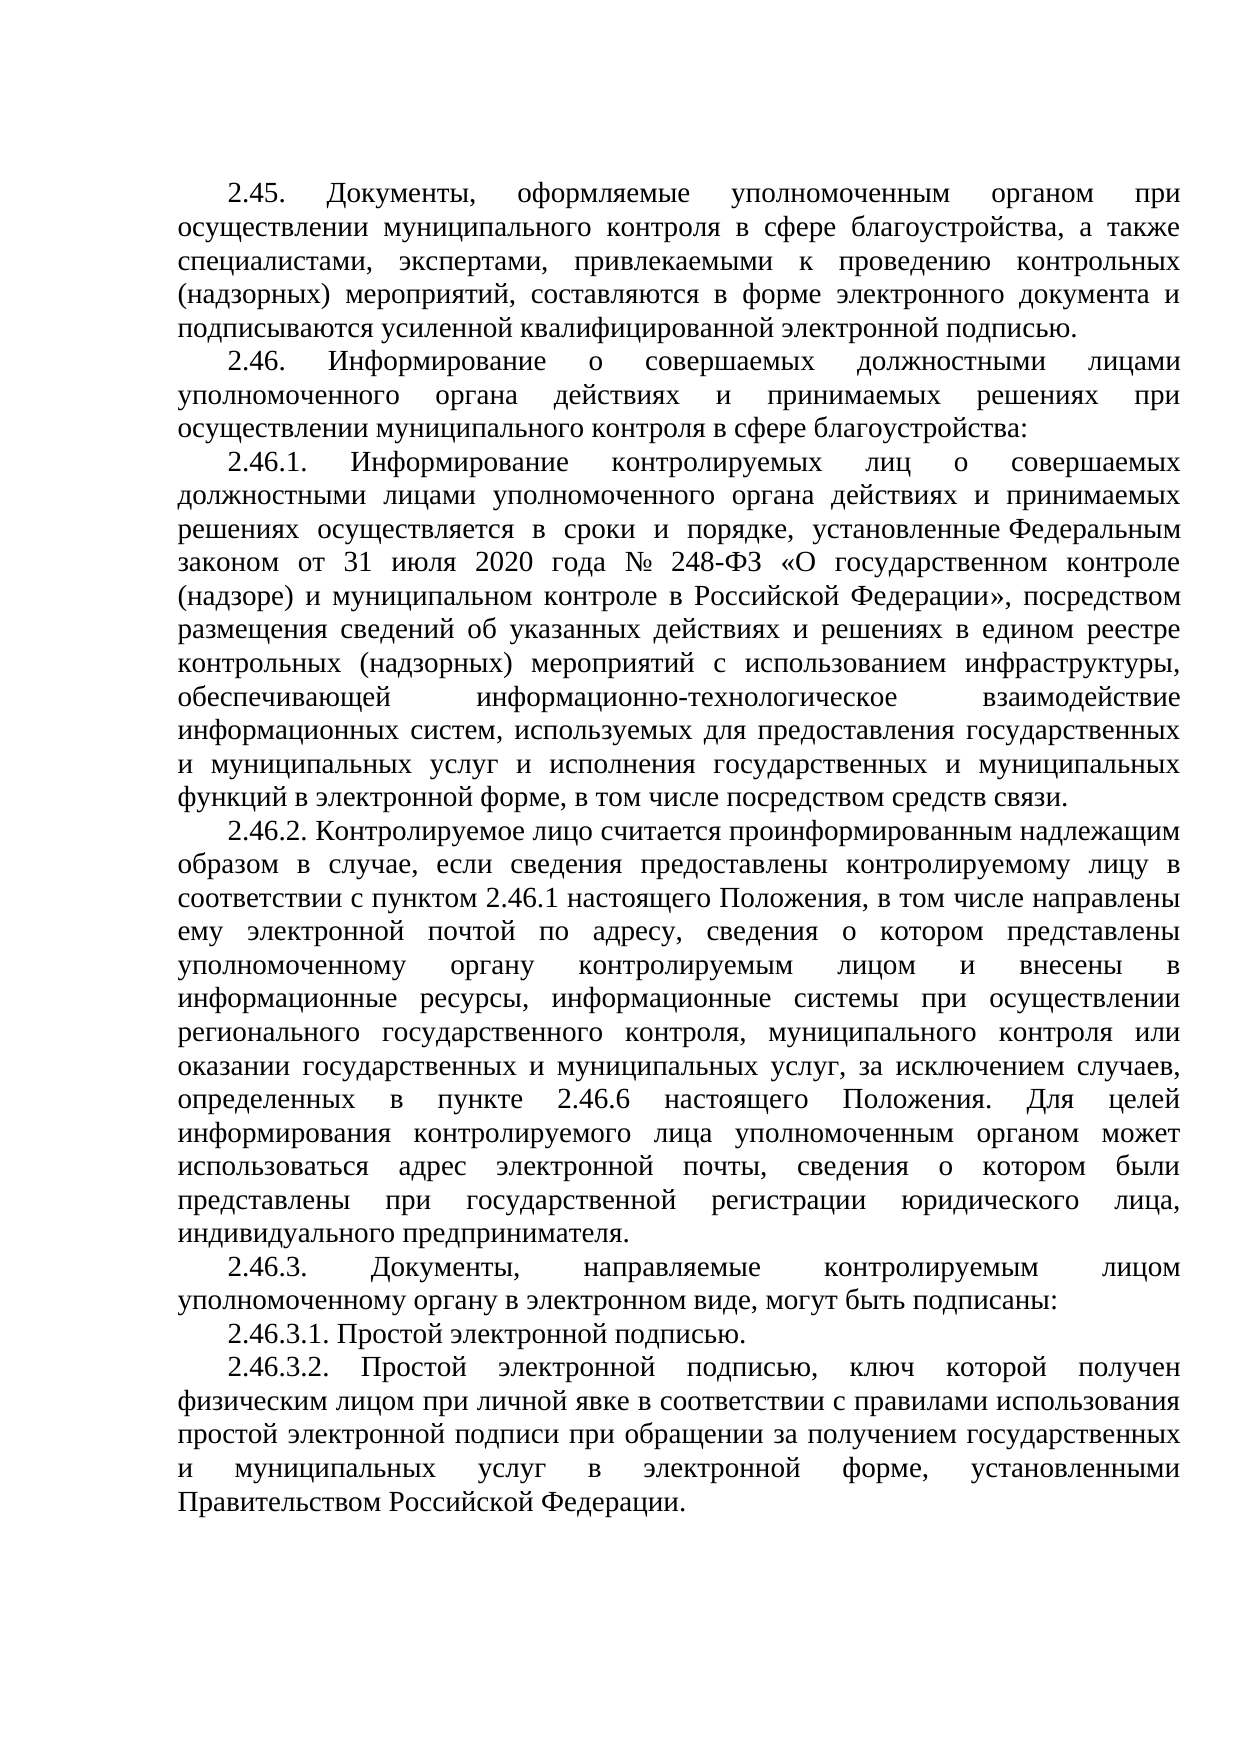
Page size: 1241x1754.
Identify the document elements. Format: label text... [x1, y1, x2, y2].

text 2.46.3. Документы, направляемые контролируемым лицом уполномоченному органу в электронном виде, могут быть подписаны: [177, 1249, 1181, 1316]
text 2.46. Информирование о совершаемых должностными лицами уполномоченного органа действиях и принимаемых решениях при осуществлении муниципального контроля в сфере благоустройства: [177, 343, 1181, 444]
text 2.46.3.2. Простой электронной подписью, ключ которой получен физическим лицом при личной явке в соответствии с правилами использования простой электронной подписи при обращении за получением государственных и муниципальных услуг в электронной форме, установленными Правительством Российской Федерации. [177, 1349, 1181, 1517]
text 2.46.3.1. Простой электронной подписью. [177, 1316, 1181, 1349]
text 2.45. Документы, оформляемые уполномоченным органом при осуществлении муниципального контроля в сфере благоустройства, а также специалистами, экспертами, привлекаемыми к проведению контрольных (надзорных) мероприятий, составляются в форме электронного документа и подписываются усиленной квалифицированной электронной подписью. [177, 176, 1181, 343]
text 2.46.1. Информирование контролируемых лиц о совершаемых должностными лицами уполномоченного органа действиях и принимаемых решениях осуществляется в сроки и порядке, установленные Федеральным законом от 31 июля 2020 года № 248-ФЗ «О государственном контроле (надзоре) и муниципальном контроле в Российской Федерации», посредством размещения сведений об указанных действиях и решениях в едином реестре контрольных (надзорных) мероприятий с использованием инфраструктуры, обеспечивающей информационно-технологическое взаимодействие информационных систем, используемых для предоставления государственных и муниципальных услуг и исполнения государственных и муниципальных функций в электронной форме, в том числе посредством средств связи. [177, 444, 1181, 813]
text 2.46.2. Контролируемое лицо считается проинформированным надлежащим образом в случае, если сведения предоставлены контролируемому лицу в соответствии с пунктом 2.46.1 настоящего Положения, в том числе направлены ему электронной почтой по адресу, сведения о котором представлены уполномоченному органу контролируемым лицом и внесены в информационные ресурсы, информационные системы при осуществлении регионального государственного контроля, муниципального контроля или оказании государственных и муниципальных услуг, за исключением случаев, определенных в пункте 2.46.6 настоящего Положения. Для целей информирования контролируемого лица уполномоченным органом может использоваться адрес электронной почты, сведения о котором были представлены при государственной регистрации юридического лица, индивидуального предпринимателя. [177, 813, 1181, 1249]
